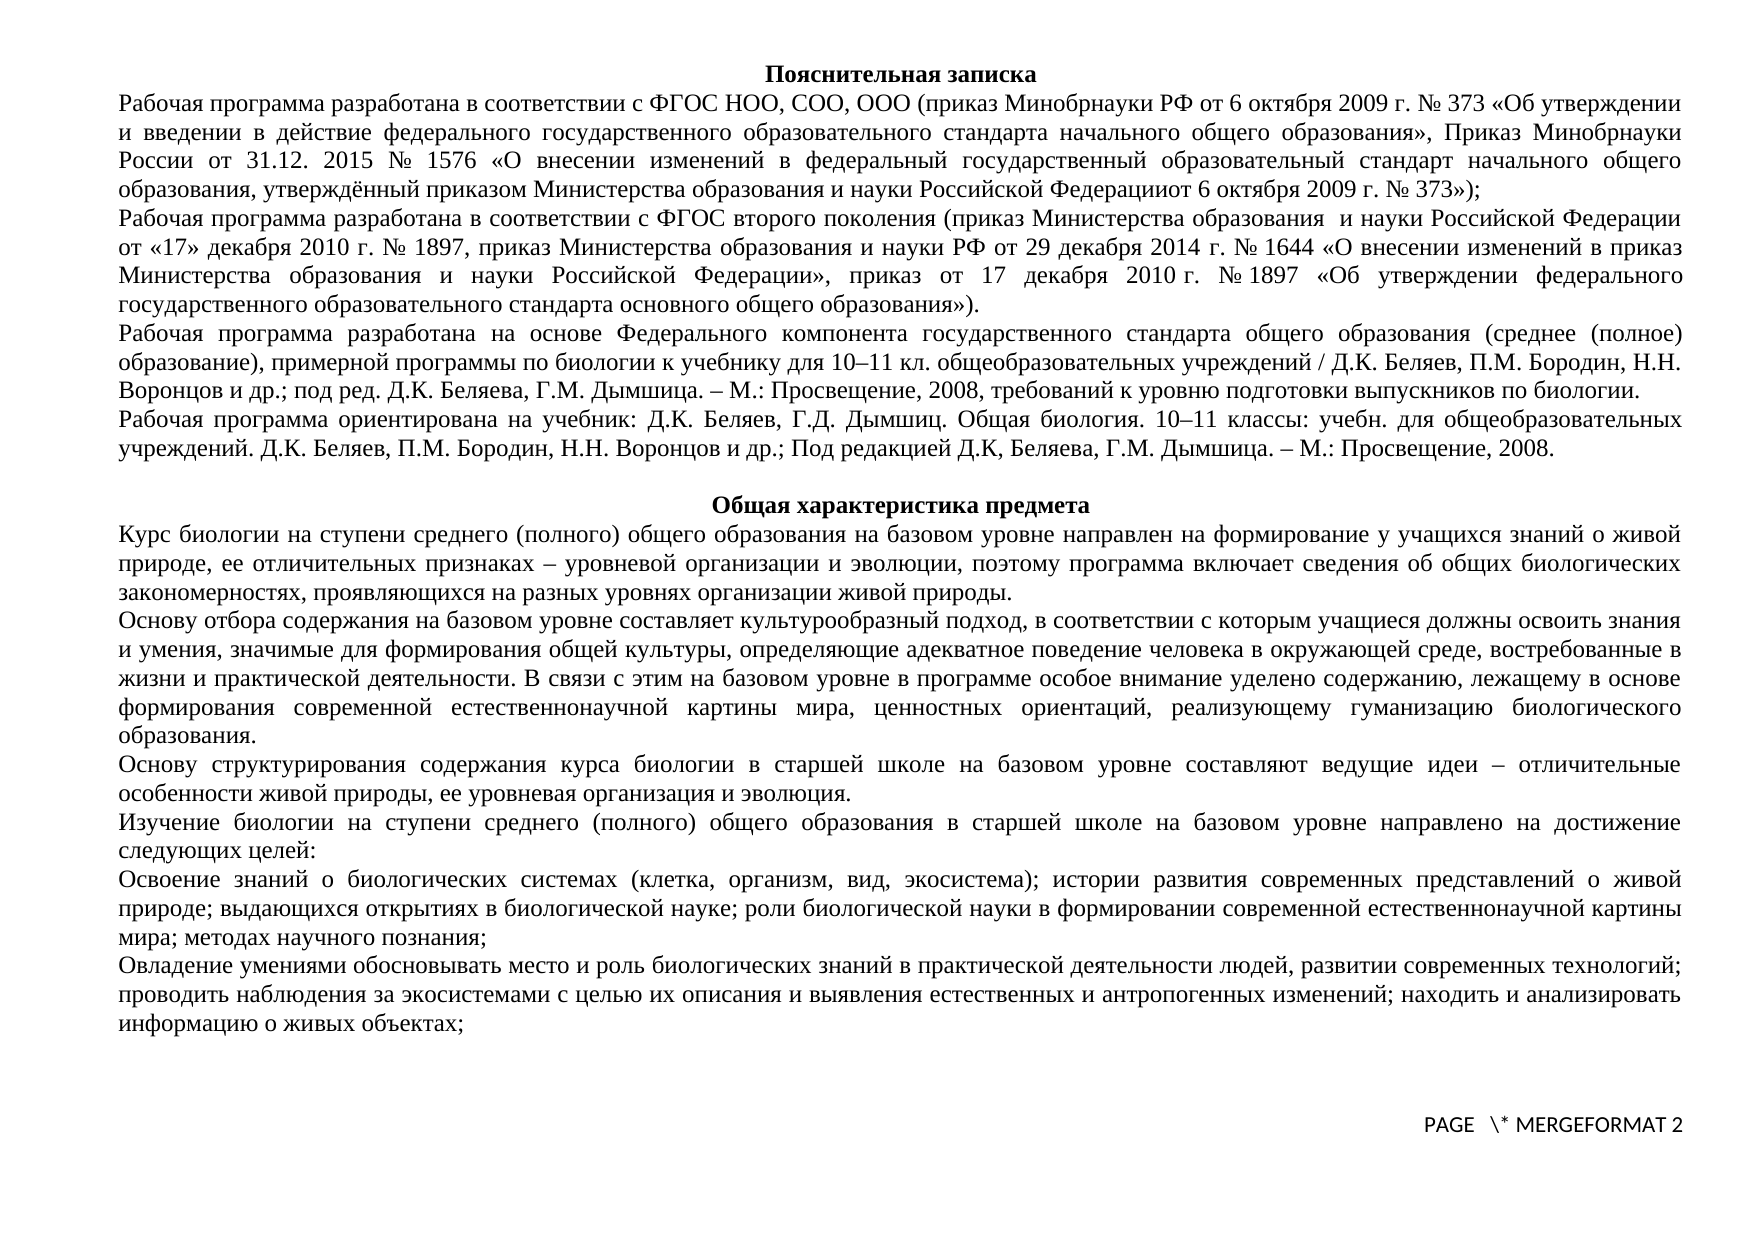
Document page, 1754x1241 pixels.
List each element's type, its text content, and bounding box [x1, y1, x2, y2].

text Общая характеристика предмета [118, 490, 1683, 519]
text Рабочая программа разработана в соответствии с ФГОС НОО, СОО, ООО (приказ Минобрнауки РФ от 6 октября 2009 г. № 373 «Об утверждении и введении в действие федерального государственного образовательного стандарта начального общего образования», Приказ Минобрнауки России от 31.12. 2015 № 1576 «О внесении изменений в федеральный государственный образовательный стандарт начального общего образования, утверждённый приказом Министерства образования и науки Российской Федерацииот 6 октября 2009 г. № 373»); [118, 88, 1683, 203]
text Пояснительная записка [118, 59, 1683, 88]
text Рабочая программа ориентирована на учебник: Д.К. Беляев, Г.Д. Дымшиц. Общая биология. 10–11 классы: учебн. для общеобразовательных учреждений. Д.К. Беляев, П.М. Бородин, Н.Н. Воронцов и др.; Под редакцией Д.К, Беляева, Г.М. Дымшица. – М.: Просвещение, 2008. [118, 404, 1683, 462]
text Изучение биологии на ступени среднего (полного) общего образования в старшей школе на базовом уровне направлено на достижение следующих целей: [118, 807, 1683, 864]
text Основу отбора содержания на базовом уровне составляет культурообразный подход, в соответствии с которым учащиеся должны освоить знания и умения, значимые для формирования общей культуры, определяющие адекватное поведение человека в окружающей среде, востребованные в жизни и практической деятельности. В связи с этим на базовом уровне в программе особое внимание уделено содержанию, лежащему в основе формирования современной естественнонаучной картины мира, ценностных ориентаций, реализующему гуманизацию биологического образования. [118, 605, 1683, 749]
text Курс биологии на ступени среднего (полного) общего образования на базовом уровне направлен на формирование у учащихся знаний о живой природе, ее отличительных признаках – уровневой организации и эволюции, поэтому программа включает сведения об общих биологических закономерностях, проявляющихся на разных уровнях организации живой природы. [118, 519, 1683, 605]
text Основу структурирования содержания курса биологии в старшей школе на базовом уровне составляют ведущие идеи – отличительные особенности живой природы, ее уровневая организация и эволюция. [118, 749, 1683, 807]
text Освоение знаний о биологических системах (клетка, организм, вид, экосистема); истории развития современных представлений о живой природе; выдающихся открытиях в биологической науке; роли биологической науки в формировании современной естественнонаучной картины мира; методах научного познания; [118, 864, 1683, 950]
text Рабочая программа разработана в соответствии с ФГОС второго поколения (приказ Министерства образования и науки Российской Федерации от «17» декабря 2010 г. № 1897, приказ Министерства образования и науки РФ от 29 декабря 2014 г. № 1644 «О внесении изменений в приказ Министерства образования и науки Российской Федерации», приказ от 17 декабря 2010 г. № 1897 «Об утверждении федерального государственного образовательного стандарта основного общего образования»). [118, 203, 1683, 318]
text Рабочая программа разработана на основе Федерального компонента государственного стандарта общего образования (среднее (полное) образование), примерной программы по биологии к учебнику для 10–11 кл. общеобразовательных учреждений / Д.К. Беляев, П.М. Бородин, Н.Н. Воронцов и др.; под ред. Д.К. Беляева, Г.М. Дымшица. – М.: Просвещение, 2008, требований к уровню подготовки выпускников по биологии. [118, 318, 1683, 404]
text Овладение умениями обосновывать место и роль биологических знаний в практической деятельности людей, развитии современных технологий; проводить наблюдения за экосистемами с целью их описания и выявления естественных и антропогенных изменений; находить и анализировать информацию о живых объектах; [118, 950, 1683, 1037]
